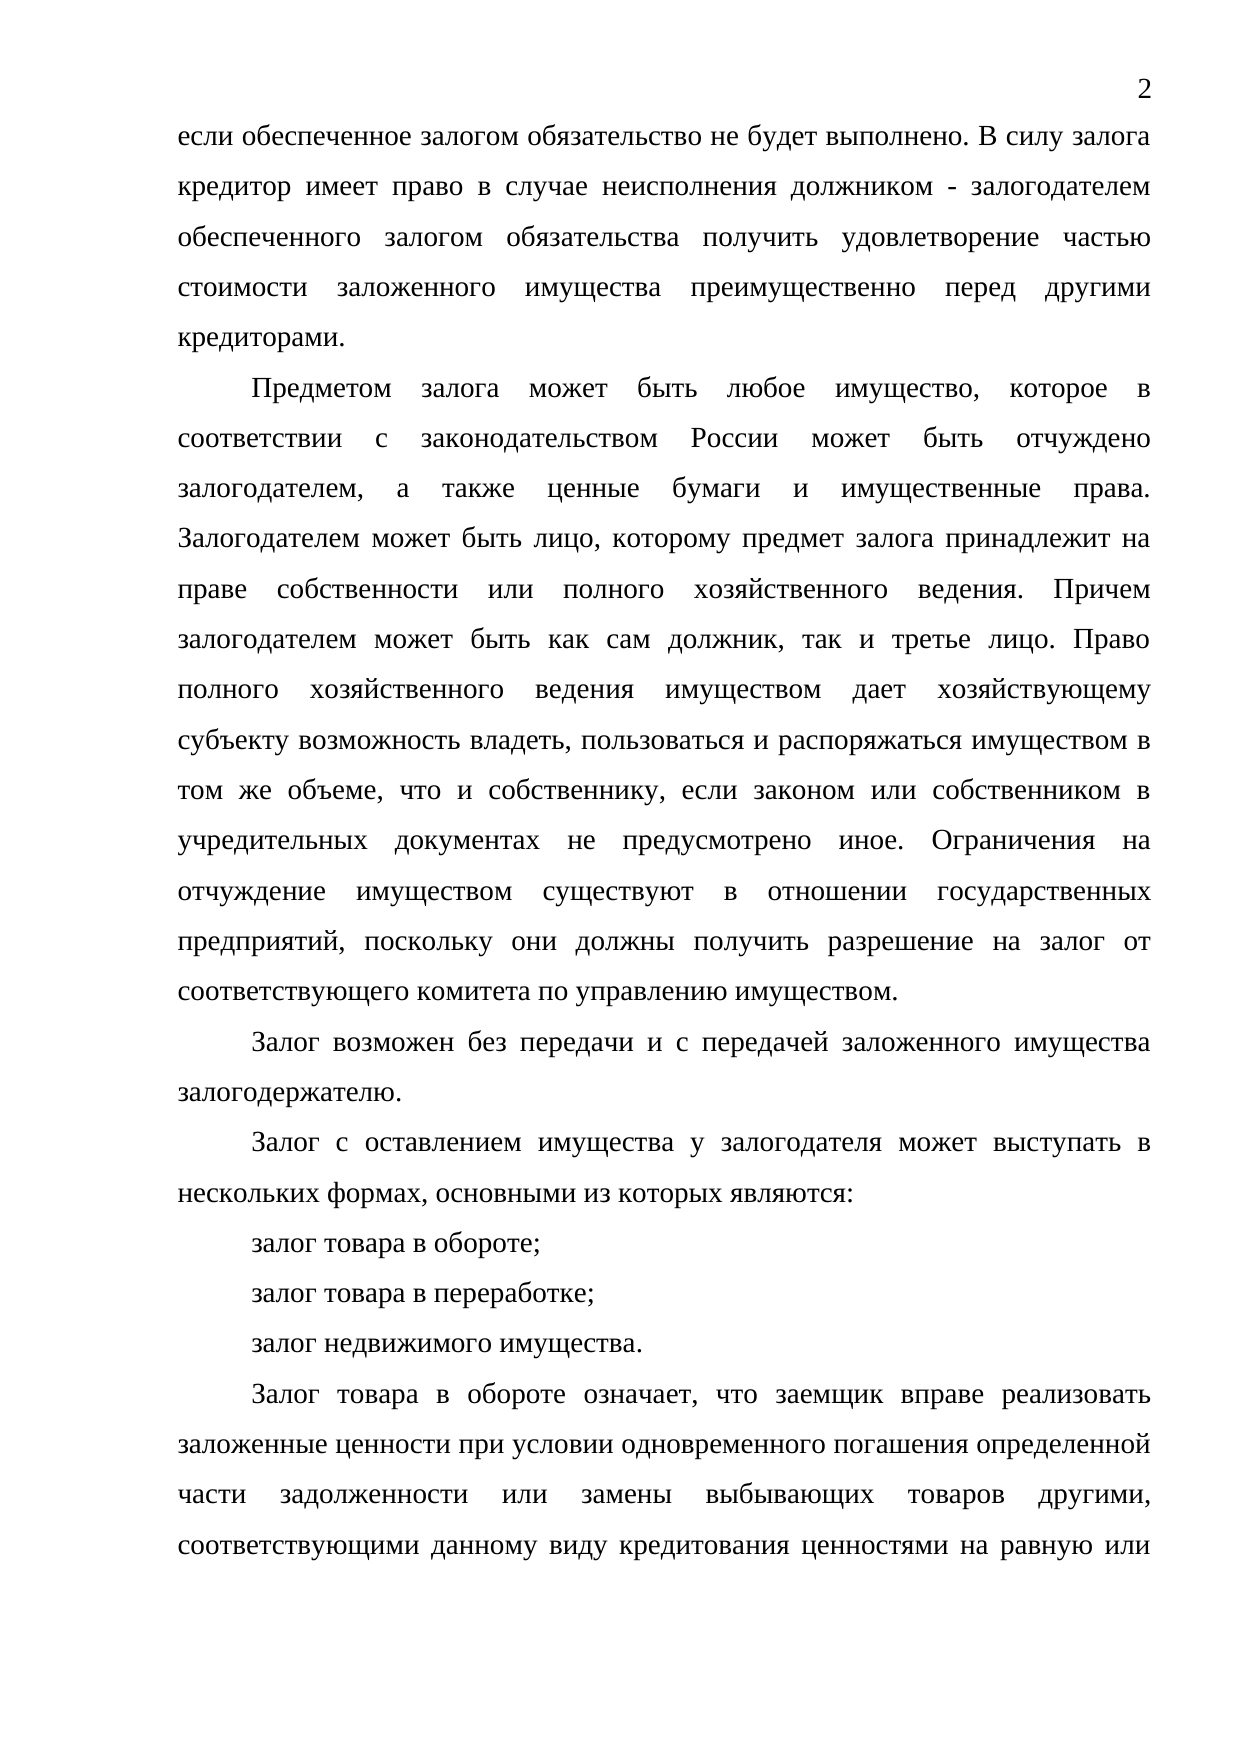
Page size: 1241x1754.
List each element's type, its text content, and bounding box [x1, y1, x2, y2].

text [177, 118, 1152, 353]
text Залог возможен без передачи и с передачей заложенного имущества залогодержателю. [177, 1024, 1152, 1108]
text залог товара в переработке; [177, 1275, 1152, 1309]
text Залог с оставлением имущества у залогодателя может выступать в нескольких формах, основными из которых являются: [177, 1124, 1152, 1208]
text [177, 1376, 1152, 1560]
text Предметом залога может быть любое имущество, которое в соответствии с законодательством России может быть отчуждено залогодателем, а также ценные бумаги и имущественные права. Залогодателем может быть лицо, которому предмет залога принадлежит на праве собственности или полного хозяйственного ведения. Причем залогодателем может быть как сам должник, так и третье лицо. Право полного хозяйственного ведения имуществом дает хозяйствующему субъекту возможность владеть, пользоваться и распоряжаться имуществом в том же объеме, что и собственнику, если законом или собственником в учредительных документах не предусмотрено иное. Ограничения на отчуждение имуществом существуют в отношении государственных предприятий, поскольку они должны получить разрешение на залог от соответствующего комитета по управлению имуществом. [177, 370, 1152, 1007]
text залог недвижимого имущества. [177, 1326, 1152, 1359]
text залог товара в обороте; [177, 1225, 1152, 1258]
